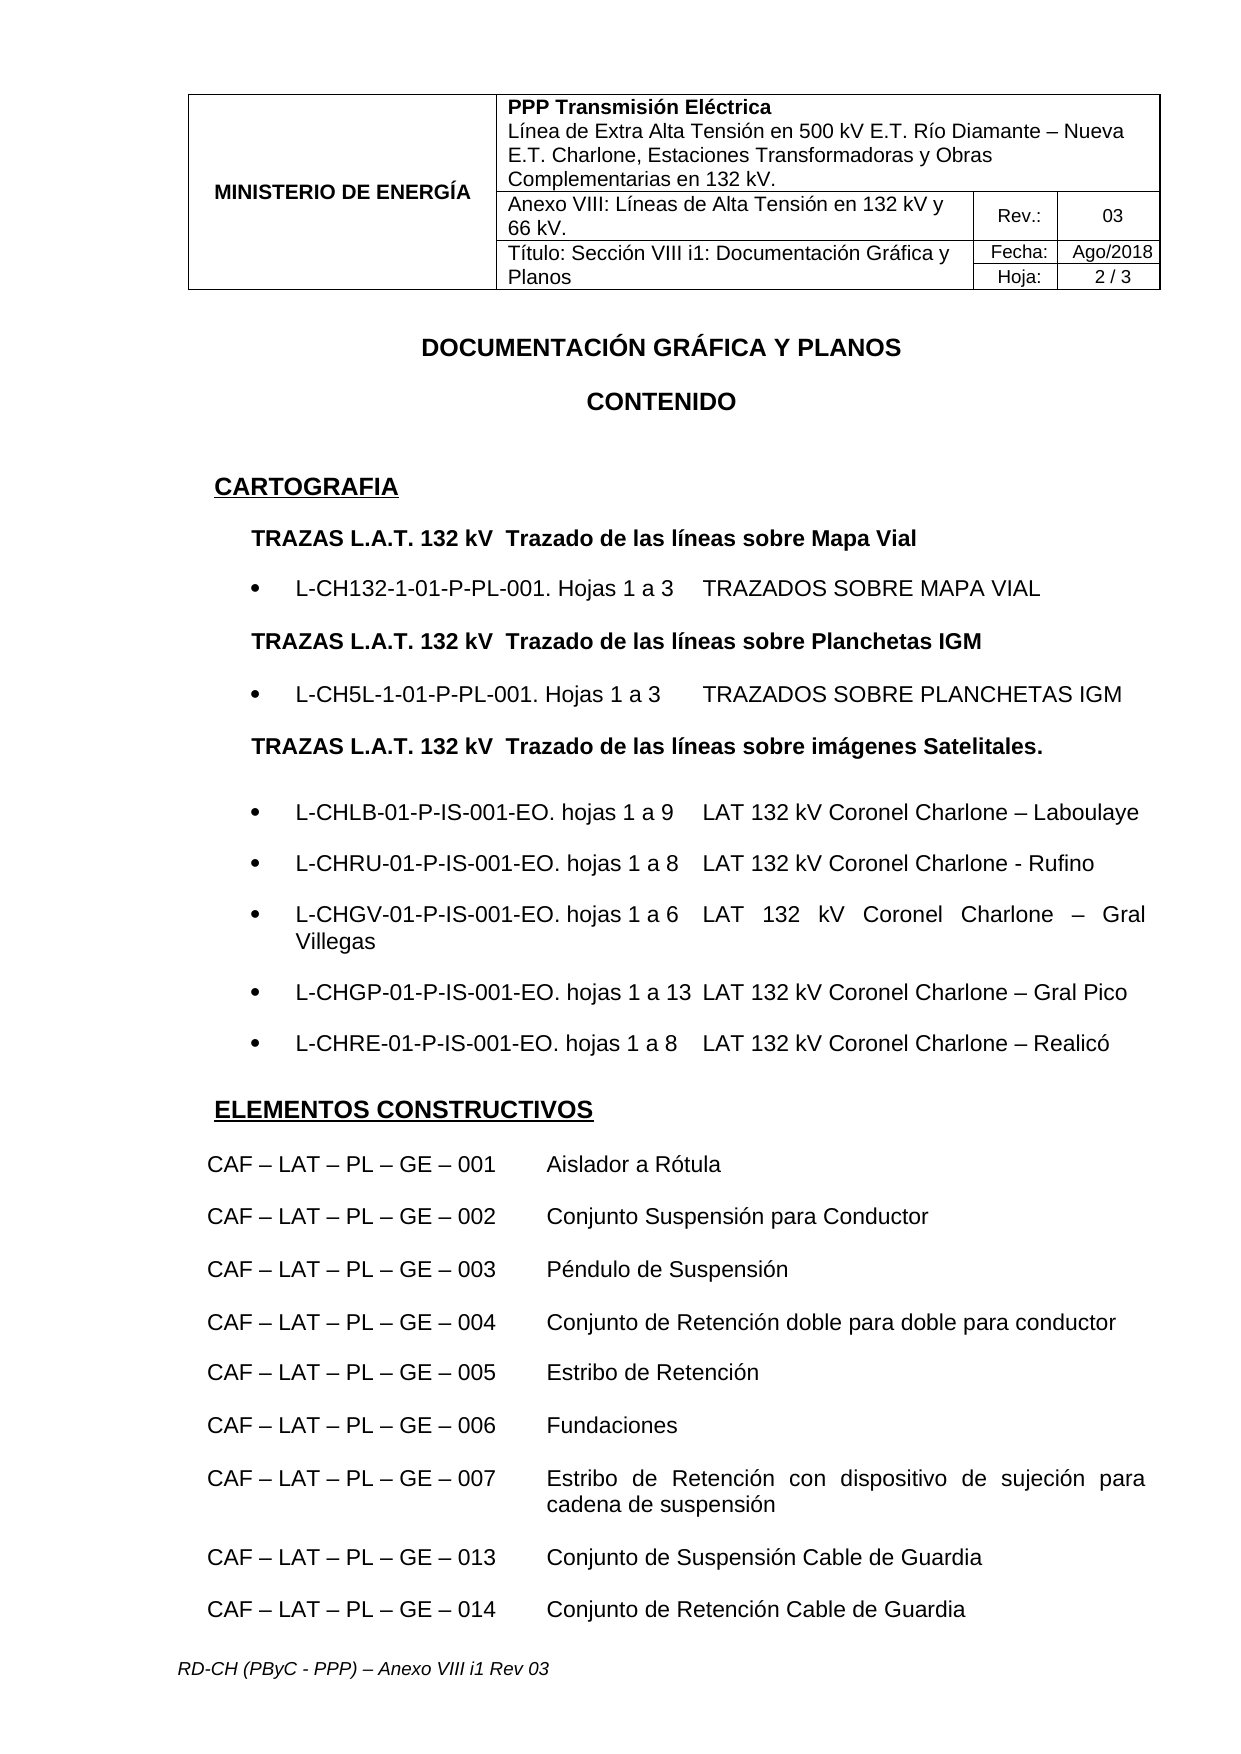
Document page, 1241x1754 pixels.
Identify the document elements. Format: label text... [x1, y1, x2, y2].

text TRAZAS L.A.T. 132 kV Trazado de las líneas sobre Mapa Vial [251, 525, 1146, 551]
text CAF – LAT – PL – GE – 013 Conjunto de Suspensión Cable de Guardia [207, 1543, 1146, 1570]
list L-CH132-1-01-P-PL-001. Hojas 1 a 3 TRAZADOS SOBRE MAPA VIAL [251, 575, 1146, 602]
text TRAZAS L.A.T. 132 kV Trazado de las líneas sobre Planchetas IGM [251, 628, 1146, 654]
list L-CHGV-01-P-IS-001-EO. hojas 1 a 6 LAT 132 kV Coronel Charlone – Gral Villegas [251, 901, 1146, 954]
text CAF – LAT – PL – GE – 007 Estribo de Retención con dispositivo de sujeción para cadena de suspensión [207, 1464, 1146, 1517]
subtitle ELEMENTOS CONSTRUCTIVOS [214, 1096, 1146, 1124]
text CAF – LAT – PL – GE – 004 Conjunto de Retención doble para doble para conductor [207, 1309, 1146, 1335]
text CONTENIDO [177, 387, 1146, 416]
list L-CHRU-01-P-IS-001-EO. hojas 1 a 8 LAT 132 kV Coronel Charlone - Rufino [251, 850, 1146, 876]
subtitle CARTOGRAFIA [214, 472, 1146, 501]
list L-CHLB-01-P-IS-001-EO. hojas 1 a 9 LAT 132 kV Coronel Charlone – Laboulaye [251, 798, 1146, 825]
text CAF – LAT – PL – GE – 005 Estribo de Retención [207, 1359, 1146, 1385]
list L-CHGP-01-P-IS-001-EO. hojas 1 a 13 LAT 132 kV Coronel Charlone – Gral Pico [251, 979, 1146, 1005]
list L-CH5L-1-01-P-PL-001. Hojas 1 a 3 TRAZADOS SOBRE PLANCHETAS IGM [251, 681, 1146, 707]
text CAF – LAT – PL – GE – 006 Fundaciones [207, 1412, 1146, 1438]
text TRAZAS L.A.T. 132 kV Trazado de las líneas sobre imágenes Satelitales. [251, 733, 1146, 760]
text DOCUMENTACIÓN GRÁFICA Y PLANOS [177, 333, 1146, 362]
text CAF – LAT – PL – GE – 003 Péndulo de Suspensión [207, 1256, 1146, 1282]
text CAF – LAT – PL – GE – 002 Conjunto Suspensión para Conductor [207, 1203, 1146, 1230]
text CAF – LAT – PL – GE – 014 Conjunto de Retención Cable de Guardia [207, 1596, 1146, 1623]
text CAF – LAT – PL – GE – 001 Aislador a Rótula [207, 1151, 1146, 1177]
list L-CHRE-01-P-IS-001-EO. hojas 1 a 8 LAT 132 kV Coronel Charlone – Realicó [251, 1030, 1146, 1057]
